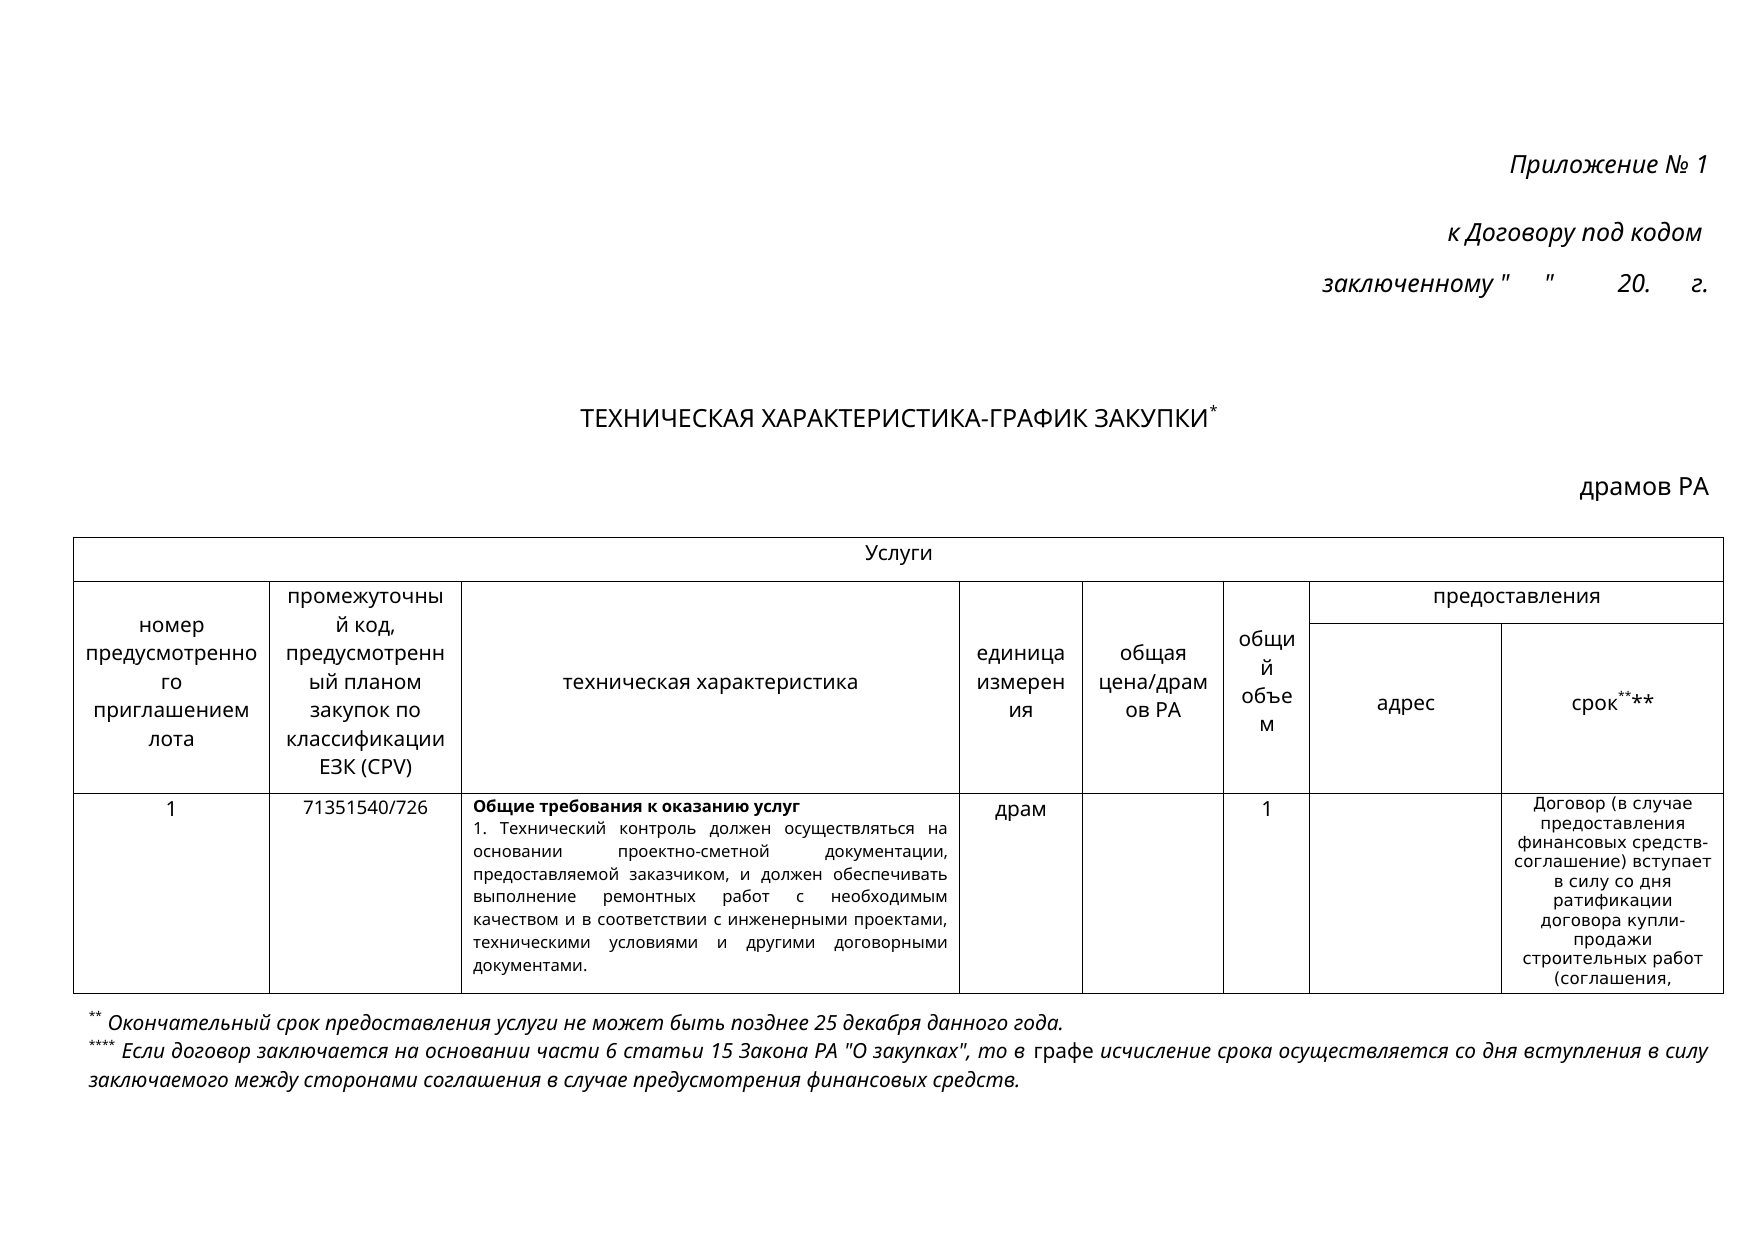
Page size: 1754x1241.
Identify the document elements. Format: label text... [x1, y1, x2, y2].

table_cell 1 [74, 794, 269, 993]
text драмов РА [88, 469, 1709, 503]
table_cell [1502, 794, 1723, 993]
table_cell срок** [1502, 624, 1723, 793]
table_cell единица измерения [960, 582, 1082, 793]
table_cell общая цена/драмов РА [1083, 582, 1223, 793]
text Приложение № 1 [88, 147, 1709, 181]
table_cell 1 [1224, 794, 1309, 993]
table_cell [462, 794, 959, 993]
table_cell промежуточный код, предусмотренный планом закупок по классификации ЕЗК (CPV) [270, 582, 461, 793]
table_cell общий объем [1224, 582, 1309, 793]
table_cell номер предусмотренного приглашением лота [74, 582, 269, 793]
table_cell техническая характеристика [462, 582, 959, 793]
table_cell адрес [1310, 624, 1501, 793]
text ТЕХНИЧЕСКАЯ ХАРАКТЕРИСТИКА-ГРАФИК ЗАКУПКИ* [88, 401, 1709, 435]
table_header Услуги [74, 538, 1723, 581]
table_cell предоставления [1310, 582, 1723, 622]
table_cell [1310, 794, 1501, 993]
table_cell [1083, 794, 1223, 993]
table_cell 71351540/726 [270, 794, 461, 993]
text к Договору под кодом заключенному " " 20. г. [88, 215, 1709, 300]
table_cell драм [960, 794, 1082, 993]
